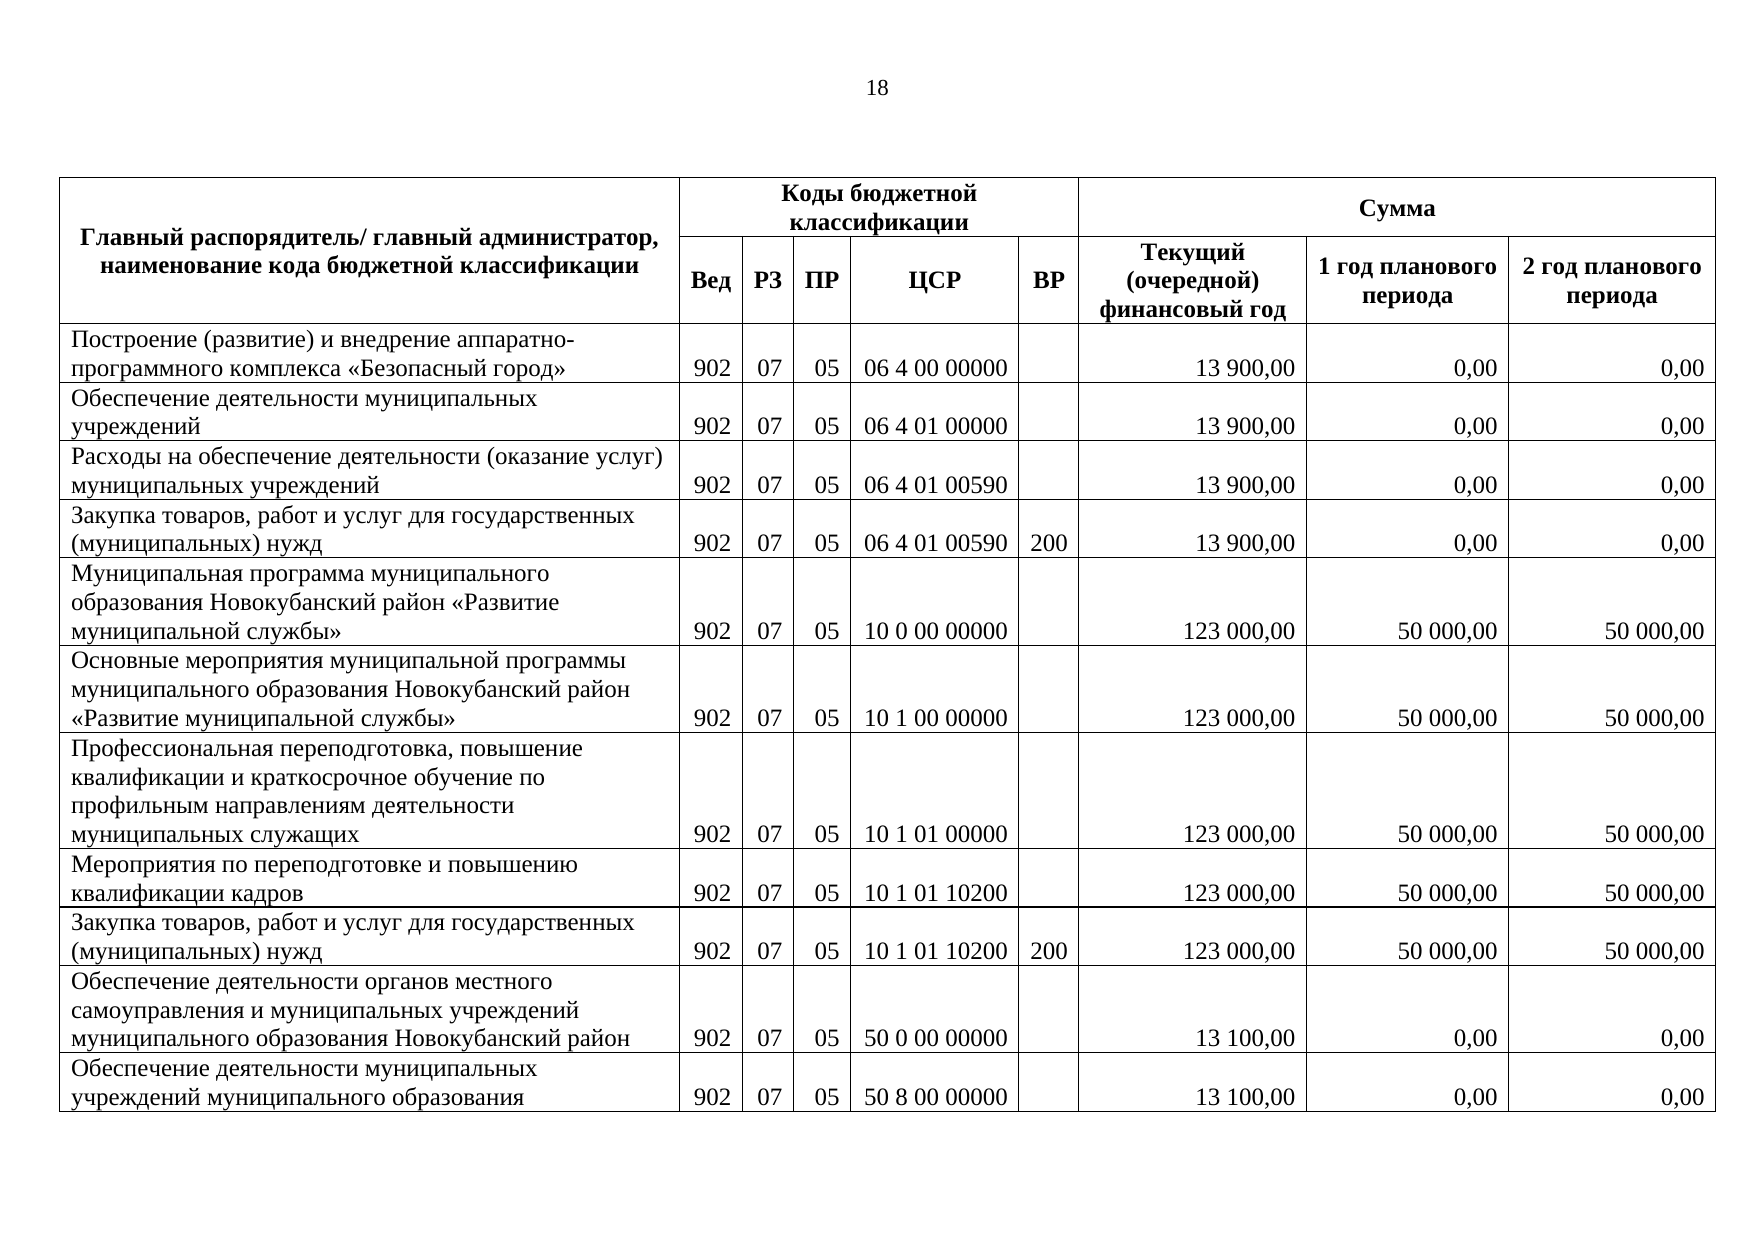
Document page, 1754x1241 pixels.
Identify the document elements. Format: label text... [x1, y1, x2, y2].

table_cell 200 [1019, 500, 1078, 557]
table_cell Профессиональная переподготовка, повышение квалификации и краткосрочное обучение по профильным направлениям деятельности муниципальных служащих [60, 733, 679, 848]
table_header Коды бюджетной классификации [680, 178, 1078, 236]
table_cell 123 000,00 [1079, 646, 1306, 732]
table_cell 0,00 [1509, 441, 1715, 499]
table_cell 902 [680, 908, 742, 965]
table_cell 07 [743, 558, 793, 644]
table_cell [1019, 849, 1078, 906]
table_cell 13 900,00 [1079, 324, 1306, 382]
table_cell [1019, 558, 1078, 644]
table_cell 50 000,00 [1307, 908, 1508, 965]
table_cell 2 год планового периода [1509, 237, 1715, 323]
table_cell 05 [794, 966, 850, 1052]
table_cell ВР [1019, 237, 1078, 323]
table_cell 13 900,00 [1079, 383, 1306, 440]
table_cell 902 [680, 1053, 742, 1111]
table_cell 05 [794, 558, 850, 644]
table_cell 0,00 [1509, 500, 1715, 557]
table_cell 902 [680, 966, 742, 1052]
table_cell 200 [1019, 908, 1078, 965]
table_cell 0,00 [1307, 441, 1508, 499]
table_cell 123 000,00 [1079, 849, 1306, 906]
table_cell 13 900,00 [1079, 500, 1306, 557]
table_cell 05 [794, 441, 850, 499]
table_cell 902 [680, 383, 742, 440]
table_cell РЗ [743, 237, 793, 323]
table_cell 05 [794, 733, 850, 848]
table_cell 50 000,00 [1509, 558, 1715, 644]
table_cell 902 [680, 558, 742, 644]
table_cell Обеспечение деятельности органов местного самоуправления и муниципальных учреждений муниципального образования Новокубанский район [60, 966, 679, 1052]
table_cell 10 1 01 10200 [851, 849, 1018, 906]
table_cell 902 [680, 733, 742, 848]
table_cell [1019, 733, 1078, 848]
table_cell 50 000,00 [1307, 733, 1508, 848]
table_cell Основные мероприятия муниципальной программы муниципального образования Новокубанский район «Развитие муниципальной службы» [60, 646, 679, 732]
table_cell 10 0 00 00000 [851, 558, 1018, 644]
table_cell Муниципальная программа муниципального образования Новокубанский район «Развитие муниципальной службы» [60, 558, 679, 644]
table_cell ПР [794, 237, 850, 323]
table_cell 13 100,00 [1079, 966, 1306, 1052]
table_cell 05 [794, 849, 850, 906]
table_cell 05 [794, 908, 850, 965]
table_cell Построение (развитие) и внедрение аппаратно-программного комплекса «Безопасный город» [60, 324, 679, 382]
table_cell 50 0 00 00000 [851, 966, 1018, 1052]
table_cell 10 1 01 10200 [851, 908, 1018, 965]
table_cell Вед [680, 237, 742, 323]
table_cell 07 [743, 646, 793, 732]
table_cell 07 [743, 733, 793, 848]
table_cell 902 [680, 441, 742, 499]
table_cell Закупка товаров, работ и услуг для государственных (муниципальных) нужд [60, 908, 679, 965]
table_cell [1019, 441, 1078, 499]
table_cell [1019, 646, 1078, 732]
table_cell 10 1 01 00000 [851, 733, 1018, 848]
table_cell 50 000,00 [1509, 908, 1715, 965]
table_header Сумма [1079, 178, 1715, 236]
table_cell Обеспечение деятельности муниципальных учреждений [60, 383, 679, 440]
table_cell Расходы на обеспечение деятельности (оказание услуг) муниципальных учреждений [60, 441, 679, 499]
table_cell 0,00 [1307, 500, 1508, 557]
table_cell [1019, 324, 1078, 382]
table_cell 0,00 [1307, 1053, 1508, 1111]
table_cell Закупка товаров, работ и услуг для государственных (муниципальных) нужд [60, 500, 679, 557]
table_cell 07 [743, 500, 793, 557]
table_cell 123 000,00 [1079, 908, 1306, 965]
table_cell 13 100,00 [1079, 1053, 1306, 1111]
table_cell 06 4 01 00000 [851, 383, 1018, 440]
table_cell 902 [680, 500, 742, 557]
table_cell 902 [680, 324, 742, 382]
table_cell [1019, 966, 1078, 1052]
table_cell 902 [680, 646, 742, 732]
table_cell 0,00 [1509, 383, 1715, 440]
table_cell 05 [794, 500, 850, 557]
table_cell 902 [680, 849, 742, 906]
table_cell [1019, 383, 1078, 440]
table_cell ЦСР [851, 237, 1018, 323]
table_cell [1019, 1053, 1078, 1111]
table_cell 06 4 01 00590 [851, 500, 1018, 557]
table_cell 0,00 [1509, 324, 1715, 382]
table_cell 0,00 [1509, 1053, 1715, 1111]
table_cell 05 [794, 324, 850, 382]
table_cell 07 [743, 908, 793, 965]
table_cell 05 [794, 383, 850, 440]
table_cell 50 000,00 [1307, 646, 1508, 732]
table_cell 123 000,00 [1079, 733, 1306, 848]
table_cell Обеспечение деятельности муниципальных учреждений муниципального образования [60, 1053, 679, 1111]
table_cell 0,00 [1307, 966, 1508, 1052]
table_cell 07 [743, 1053, 793, 1111]
table_cell 50 000,00 [1509, 849, 1715, 906]
table_cell 0,00 [1307, 383, 1508, 440]
table_cell 50 000,00 [1307, 849, 1508, 906]
table_cell 10 1 00 00000 [851, 646, 1018, 732]
table_cell 1 год планового периода [1307, 237, 1508, 323]
table_cell 07 [743, 966, 793, 1052]
table_cell 06 4 01 00590 [851, 441, 1018, 499]
table_cell 0,00 [1307, 324, 1508, 382]
table_cell 50 000,00 [1509, 733, 1715, 848]
table_cell 50 000,00 [1307, 558, 1508, 644]
table_cell 06 4 00 00000 [851, 324, 1018, 382]
table_cell 07 [743, 849, 793, 906]
table_cell 05 [794, 646, 850, 732]
table_cell 123 000,00 [1079, 558, 1306, 644]
table_cell 07 [743, 324, 793, 382]
table_header Главный распорядитель/ главный администратор, наименование кода бюджетной классификации [60, 178, 679, 323]
table_cell 13 900,00 [1079, 441, 1306, 499]
table_cell 07 [743, 441, 793, 499]
table_cell 50 8 00 00000 [851, 1053, 1018, 1111]
table_cell Текущий (очередной) финансовый год [1079, 237, 1306, 323]
table_cell 07 [743, 383, 793, 440]
table_cell 0,00 [1509, 966, 1715, 1052]
table_cell Мероприятия по переподготовке и повышению квалификации кадров [60, 849, 679, 906]
table_cell 50 000,00 [1509, 646, 1715, 732]
table_cell 05 [794, 1053, 850, 1111]
